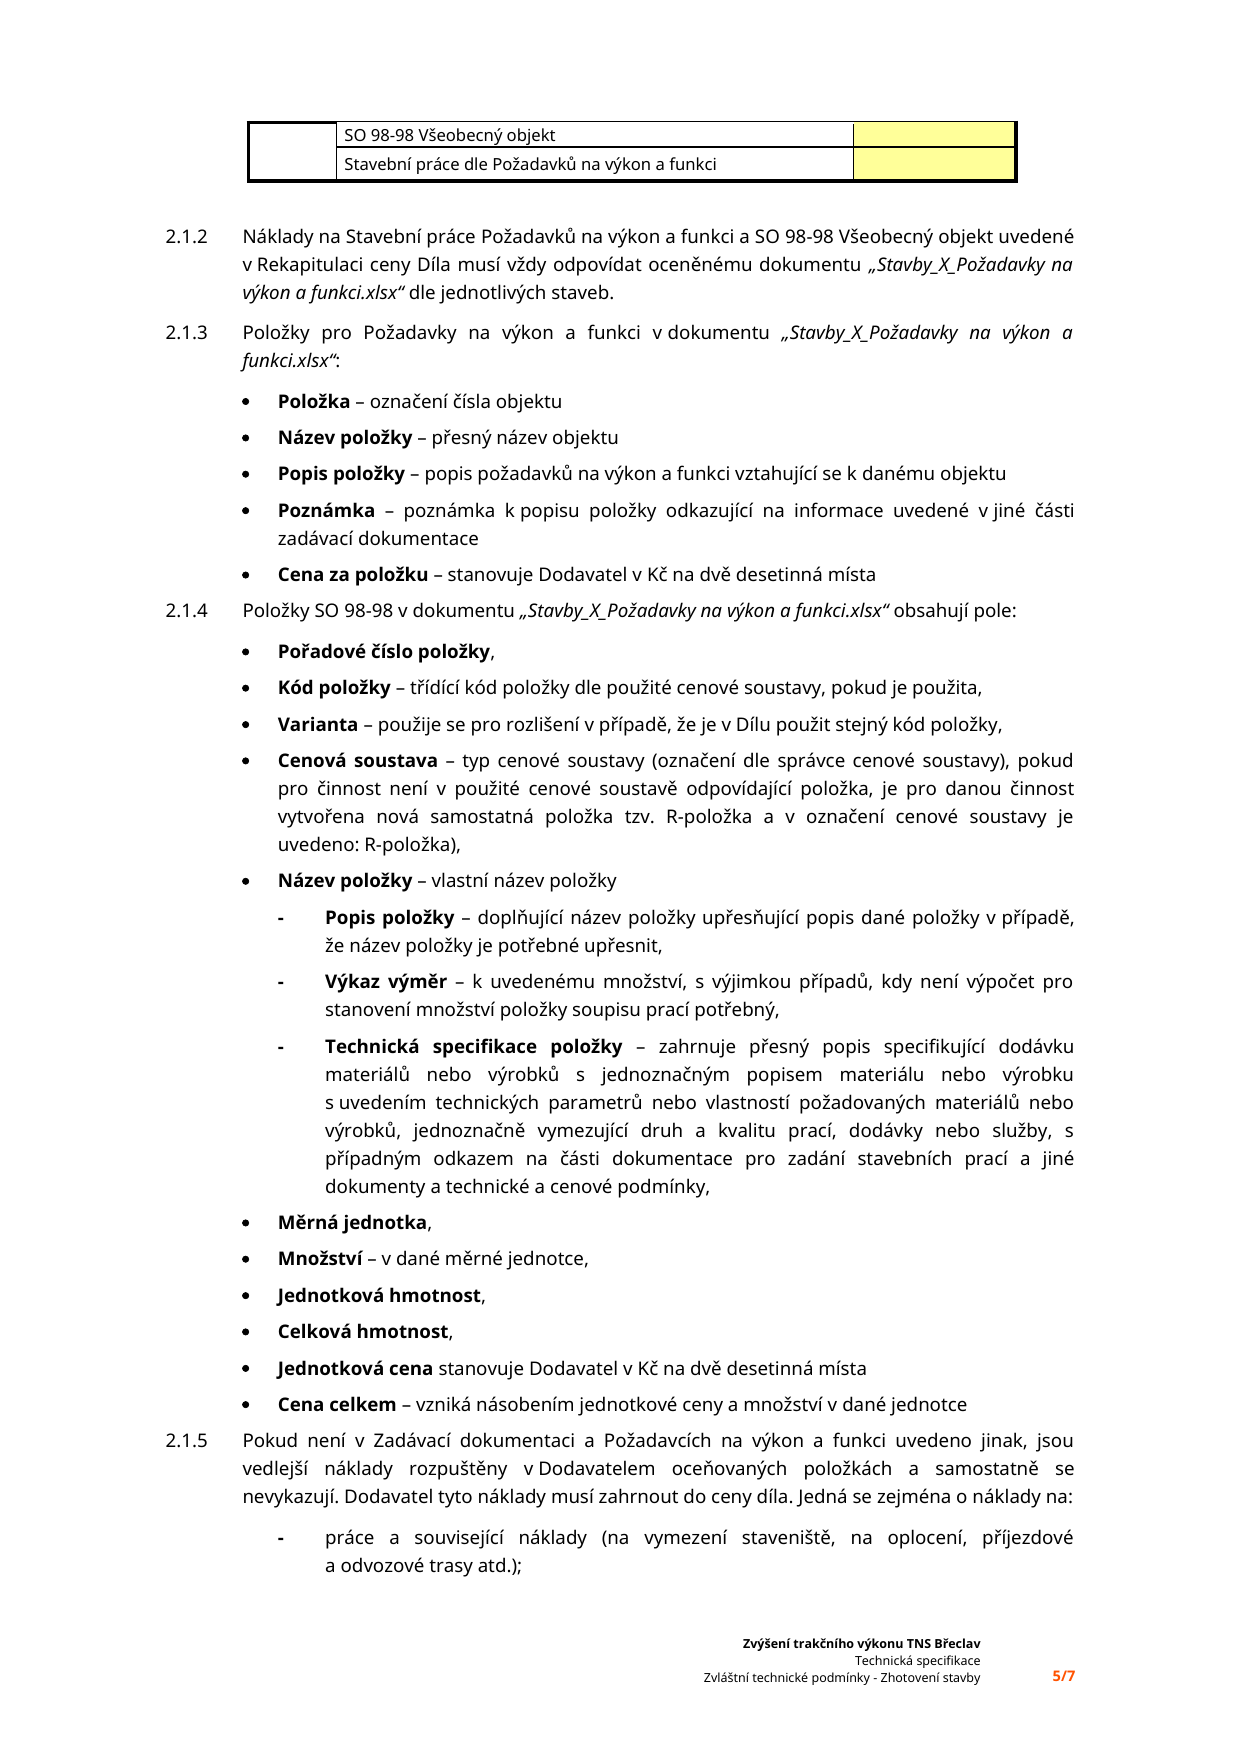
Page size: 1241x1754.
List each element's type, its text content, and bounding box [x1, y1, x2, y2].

text Pokud není v Zadávací dokumentaci a Požadavcích na výkon a funkci uvedeno jinak, jsou vedlejší náklady rozpuštěny v Dodavatelem oceňovaných položkách a samostatně se nevykazují. Dodavatel tyto náklady musí zahrnout do ceny díla. Jedná se zejména o náklady na: [165, 1427, 1075, 1509]
text Varianta – použije se pro rozlišení v případě, že je v Dílu použit stejný kód položky, [242, 711, 1075, 737]
table_cell Stavební práce dle Požadavků na výkon a funkci [337, 148, 853, 179]
text práce a související náklady (na vymezení staveniště, na oplocení, příjezdové a odvozové trasy atd.); [278, 1524, 1075, 1578]
text Poznámka – poznámka k popisu položky odkazující na informace uvedené v jiné části zadávací dokumentace [242, 497, 1075, 551]
table_cell SO 98-98 Všeobecný objekt [337, 122, 853, 146]
text Jednotková hmotnost, [242, 1282, 1075, 1308]
text Cena za položku – stanovuje Dodavatel v Kč na dvě desetinná místa [242, 561, 1075, 587]
text Popis položky – doplňující název položky upřesňující popis dané položky v případě, že název položky je potřebné upřesnit, [278, 904, 1075, 958]
text Celková hmotnost, [242, 1318, 1075, 1344]
text Měrná jednotka, [242, 1209, 1075, 1235]
text Kód položky – třídící kód položky dle použité cenové soustavy, pokud je použita, [242, 675, 1075, 700]
text Množství – v dané měrné jednotce, [242, 1246, 1075, 1271]
table_cell [854, 122, 1014, 146]
text Název položky – přesný název objektu [242, 424, 1075, 450]
text Název položky – vlastní název položky [242, 868, 1075, 893]
text Popis položky – popis požadavků na výkon a funkci vztahující se k danému objektu [242, 461, 1075, 486]
table_cell [854, 148, 1014, 179]
text Položky SO 98-98 v dokumentu „Stavby_X_Požadavky na výkon a funkci.xlsx“ obsahují pole: [165, 598, 1075, 623]
text Položky pro Požadavky na výkon a funkci v dokumentu „Stavby_X_Požadavky na výkon a funkci.xlsx“: [165, 319, 1075, 373]
text Pořadové číslo položky, [242, 638, 1075, 664]
text Položka – označení čísla objektu [242, 388, 1075, 413]
text Náklady na Stavební práce Požadavků na výkon a funkci a SO 98-98 Všeobecný objekt uvedené v Rekapitulaci ceny Díla musí vždy odpovídat oceněnému dokumentu „Stavby_X_Požadavky na výkon a funkci.xlsx“ dle jednotlivých staveb. [165, 223, 1075, 304]
text Cenová soustava – typ cenové soustavy (označení dle správce cenové soustavy), pokud pro činnost není v použité cenové soustavě odpovídající položka, je pro danou činnost vytvořena nová samostatná položka tzv. R-položka a v označení cenové soustavy je uvedeno: R-položka), [242, 747, 1075, 857]
text Cena celkem – vzniká násobením jednotkové ceny a množství v dané jednotce [242, 1391, 1075, 1417]
text Technická specifikace položky – zahrnuje přesný popis specifikující dodávku materiálů nebo výrobků s jednoznačným popisem materiálu nebo výrobku s uvedením technických parametrů nebo vlastností požadovaných materiálů nebo výrobků, jednoznačně vymezující druh a kvalitu prací, dodávky nebo služby, s případným odkazem na části dokumentace pro zadání stavebních prací a jiné dokumenty a technické a cenové podmínky, [278, 1033, 1075, 1198]
text Výkaz výměr – k uvedenému množství, s výjimkou případů, kdy není výpočet pro stanovení množství položky soupisu prací potřebný, [278, 968, 1075, 1022]
text Jednotková cena stanovuje Dodavatel v Kč na dvě desetinná místa [242, 1355, 1075, 1380]
